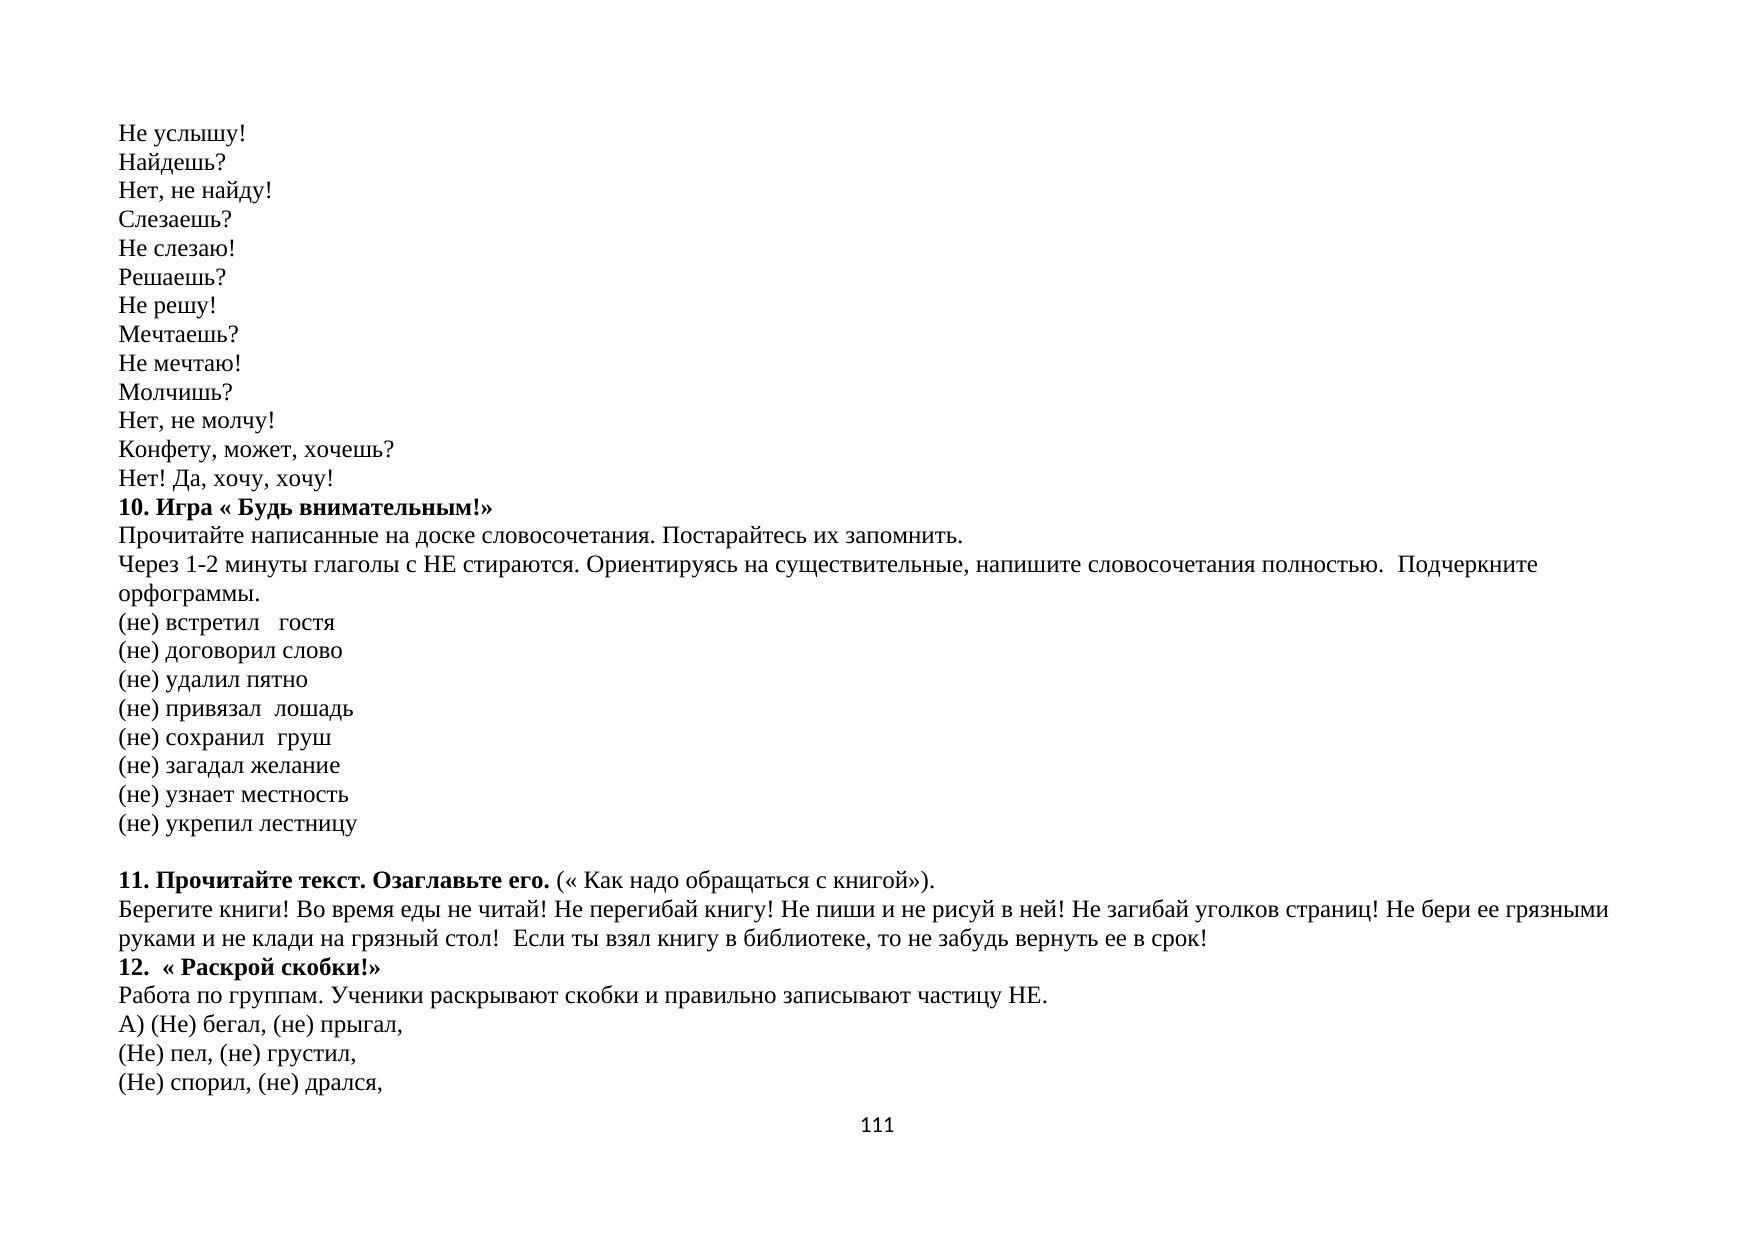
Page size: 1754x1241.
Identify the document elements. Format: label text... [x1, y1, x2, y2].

text Нет! Да, хочу, хочу! [118, 463, 1636, 492]
text Прочитайте написанные на доске словосочетания. Постарайтесь их запомнить. [118, 521, 1636, 549]
text Слезаешь? [118, 204, 1636, 233]
text (не) узнает местность [118, 779, 1636, 808]
text (не) удалил пятно [118, 664, 1636, 693]
text 11. Прочитайте текст. Озаглавьте его. (« Как надо обращаться с книгой»). [118, 866, 1636, 894]
text Найдешь? [118, 147, 1636, 176]
text (не) сохранил груш [118, 722, 1636, 751]
text Не слезаю! [118, 233, 1636, 262]
text Не решу! [118, 291, 1636, 319]
text Нет, не найду! [118, 176, 1636, 204]
text Работа по группам. Ученики раскрывают скобки и правильно записывают частицу НЕ. [118, 981, 1636, 1009]
text (не) загадал желание [118, 751, 1636, 779]
text Решаешь? [118, 262, 1636, 291]
text (не) укрепил лестницу [118, 808, 1636, 837]
text 12. « Раскрой скобки!» [118, 952, 1636, 981]
text А) (Не) бегал, (не) прыгал, [118, 1009, 1636, 1038]
text (не) привязал лошадь [118, 693, 1636, 722]
text Мечтаешь? [118, 319, 1636, 348]
text Молчишь? [118, 377, 1636, 406]
text (Не) пел, (не) грустил, [118, 1038, 1636, 1067]
text (Не) спорил, (не) дрался, [118, 1067, 1636, 1096]
text Не мечтаю! [118, 348, 1636, 377]
text 10. Игра « Будь внимательным!» [118, 492, 1636, 521]
text Не услышу! [118, 118, 1636, 147]
text Берегите книги! Во время еды не читай! Не перегибай книгу! Не пиши и не рисуй в ней! Не загибай уголков страниц! Не бери ее грязными руками и не клади на грязный стол! Если ты взял книгу в библиотеке, то не забудь вернуть ее в срок! [118, 894, 1636, 952]
text (не) встретил гостя [118, 607, 1636, 636]
text Конфету, может, хочешь? [118, 434, 1636, 463]
text (не) договорил слово [118, 636, 1636, 664]
text Нет, не молчу! [118, 406, 1636, 434]
text Через 1-2 минуты глаголы с НЕ стираются. Ориентируясь на существительные, напишите словосочетания полностью. Подчеркните орфограммы. [118, 549, 1636, 607]
